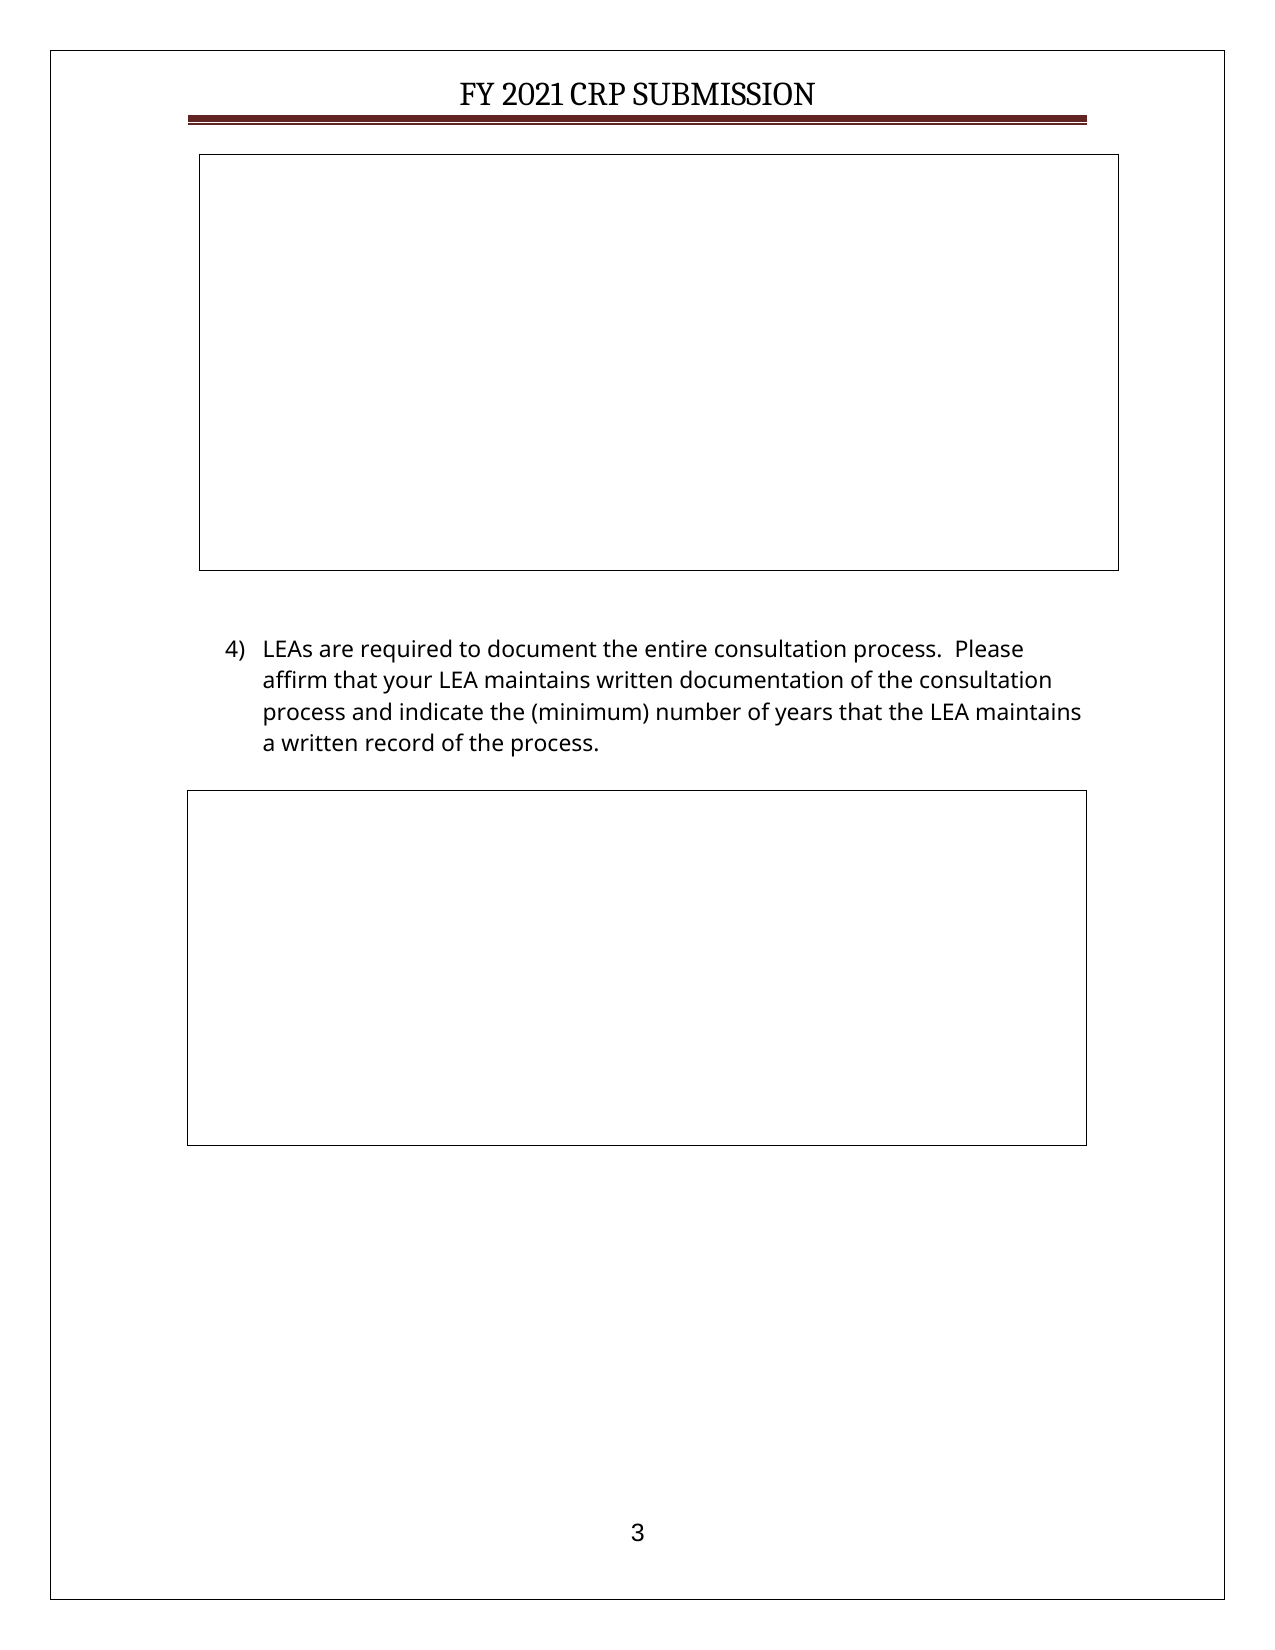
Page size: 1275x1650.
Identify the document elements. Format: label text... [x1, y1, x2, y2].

list LEAs are required to document the entire consultation process. Please affirm that your LEA maintains written documentation of the consultation process and indicate the (minimum) number of years that the LEA maintains a written record of the process. [225, 633, 1087, 758]
table_header [200, 155, 1118, 570]
table_header [188, 791, 1086, 1145]
